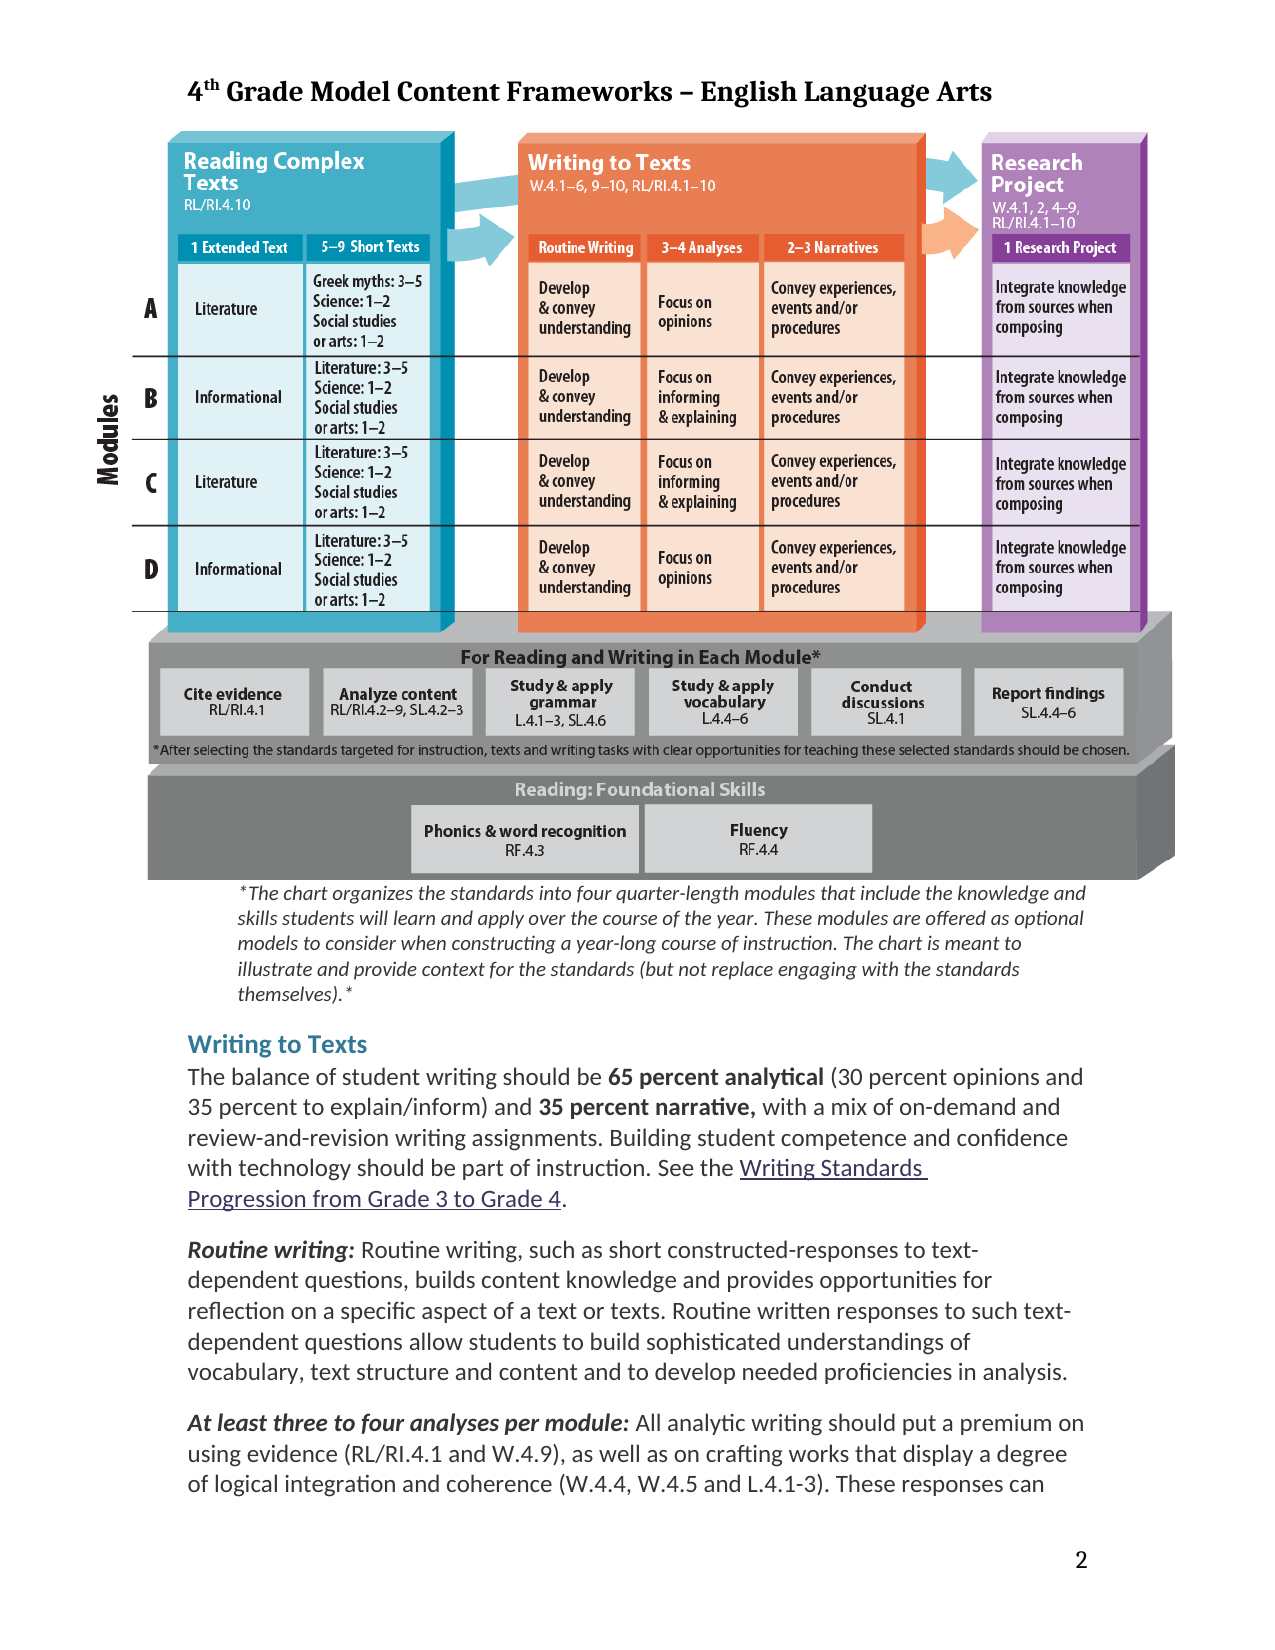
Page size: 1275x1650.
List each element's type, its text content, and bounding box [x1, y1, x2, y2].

picture [93, 131, 1175, 880]
text The balance of student writing should be 65 percent analytical (30 percent opinions and 35 percent to explain/inform) and 35 percent narrative, with a mix of on-demand and review-and-revision writing assignments. Building student competence and confidence with technology should be part of instruction. See the Writing Standards Progression from Grade 3 to Grade 4. [187, 1061, 1087, 1213]
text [187, 1407, 1087, 1499]
text Writing to Texts [187, 1028, 1087, 1061]
text Routine writing: Routine writing, such as short constructed-responses to text-dependent questions, builds content knowledge and provides opportunities for reflection on a specific aspect of a text or texts. Routine written responses to such text-dependent questions allow students to build sophisticated understandings of vocabulary, text structure and content and to develop needed proficiencies in analysis. [187, 1234, 1087, 1387]
text *The chart organizes the standards into four quarter-length modules that include the knowledge and skills students will learn and apply over the course of the year. These modules are offered as optional models to consider when constructing a year-long course of instruction. The chart is meant to illustrate and provide context for the standards (but not replace engaging with the standards themselves).* [237, 880, 1087, 1007]
